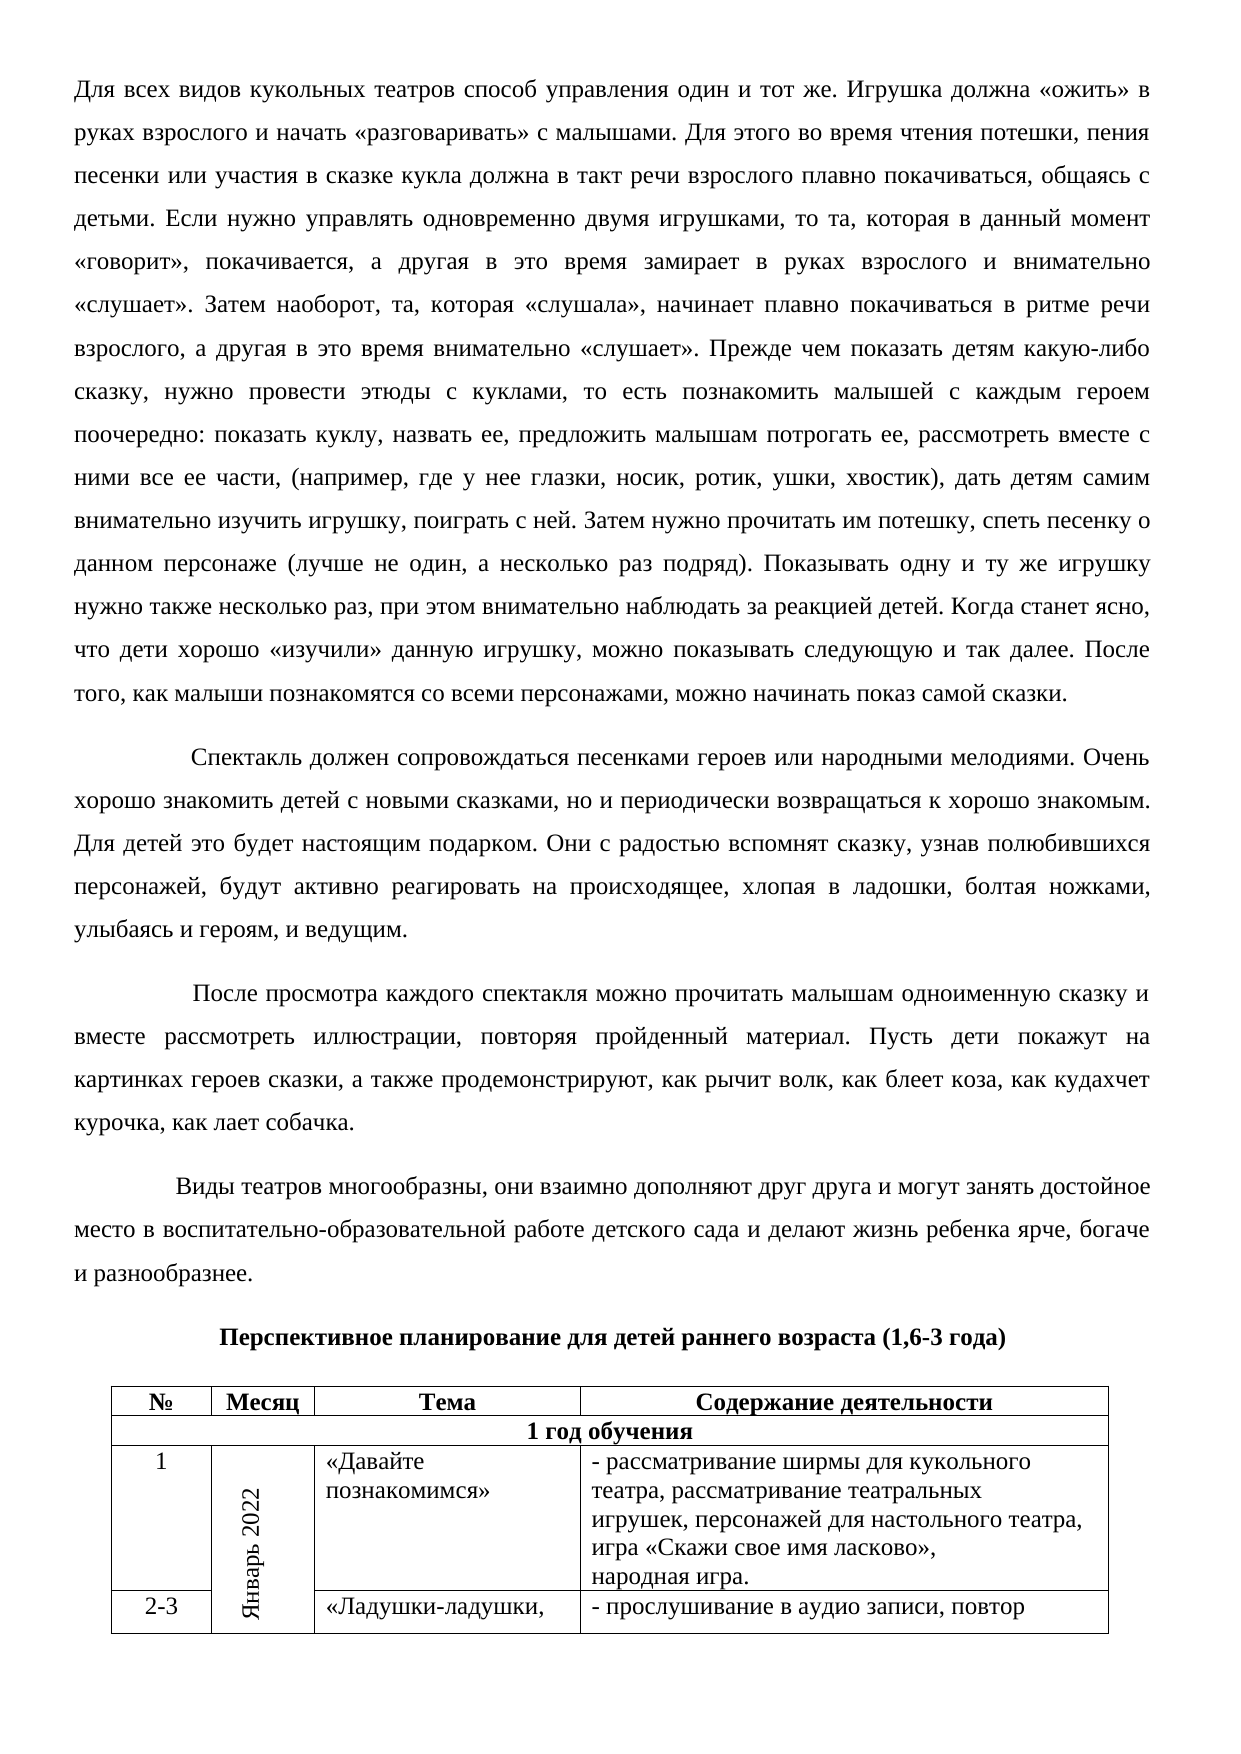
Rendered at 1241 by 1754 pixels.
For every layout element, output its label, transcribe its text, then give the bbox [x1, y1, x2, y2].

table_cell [315, 1591, 580, 1633]
table_cell 1 год обучения [112, 1416, 1108, 1445]
text Перспективное планирование для детей раннего возраста (1,6-3 года) [74, 1322, 1152, 1350]
text После просмотра каждого спектакля можно прочитать малышам одноименную сказку и вместе рассмотреть иллюстрации, повторяя пройденный материал. Пусть дети покажут на картинках героев сказки, а также продемонстрируют, как рычит волк, как блеет коза, как кудахчет курочка, как лает собачка. [74, 978, 1152, 1136]
table_cell 2-3 [112, 1591, 211, 1633]
text Для всех видов кукольных театров способ управления один и тот же. Игрушка должна «ожить» в руках взрослого и начать «разговаривать» с малышами. Для этого во время чтения потешки, пения песенки или участия в сказке кукла должна в такт речи взрослого плавно покачиваться, общаясь с детьми. Если нужно управлять одновременно двумя игрушками, то та, которая в данный момент «говорит», покачивается, а другая в это время замирает в руках взрослого и внимательно «слушает». Затем наоборот, та, которая «слушала», начинает плавно покачиваться в ритме речи взрослого, а другая в это время внимательно «слушает». Прежде чем показать детям какую-либо сказку, нужно провести этюды с куклами, то есть познакомить малышей с каждым героем поочередно: показать куклу, назвать ее, предложить малышам потрогать ее, рассмотреть вместе с ними все ее части, (например, где у нее глазки, носик, ротик, ушки, хвостик), дать детям самим внимательно изучить игрушку, поиграть с ней. Затем нужно прочитать им потешку, спеть песенку о данном персонаже (лучше не один, а несколько раз подряд). Показывать одну и ту же игрушку нужно также несколько раз, при этом внимательно наблюдать за реакцией детей. Когда станет ясно, что дети хорошо «изучили» данную игрушку, можно показывать следующую и так далее. После того, как малыши познакомятся со всеми персонажами, можно начинать показ самой сказки. [74, 74, 1152, 706]
table_cell Январь 2022 [212, 1446, 314, 1633]
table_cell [581, 1591, 1108, 1633]
table_header Тема [315, 1387, 580, 1415]
text Виды театров многообразны, они взаимно дополняют друг друга и могут занять достойное место в воспитательно-образовательной работе детского сада и делают жизнь ребенка ярче, богаче и разнообразнее. [74, 1171, 1152, 1286]
table_header № [112, 1387, 211, 1415]
table_cell - рассматривание ширмы для кукольного театра, рассматривание театральных игрушек, персонажей для настольного театра, игра «Скажи свое имя ласково», народная игра. [581, 1446, 1108, 1590]
table_header Содержание деятельности [581, 1387, 1108, 1415]
table_cell «Давайте познакомимся» [315, 1446, 580, 1590]
table_cell 1 [112, 1446, 211, 1590]
table_header Месяц [212, 1387, 314, 1415]
text Спектакль должен сопровождаться песенками героев или народными мелодиями. Очень хорошо знакомить детей с новыми сказками, но и периодически возвращаться к хорошо знакомым. Для детей это будет настоящим подарком. Они с радостью вспомнят сказку, узнав полюбившихся персонажей, будут активно реагировать на происходящее, хлопая в ладошки, болтая ножками, улыбаясь и героям, и ведущим. [74, 742, 1152, 943]
